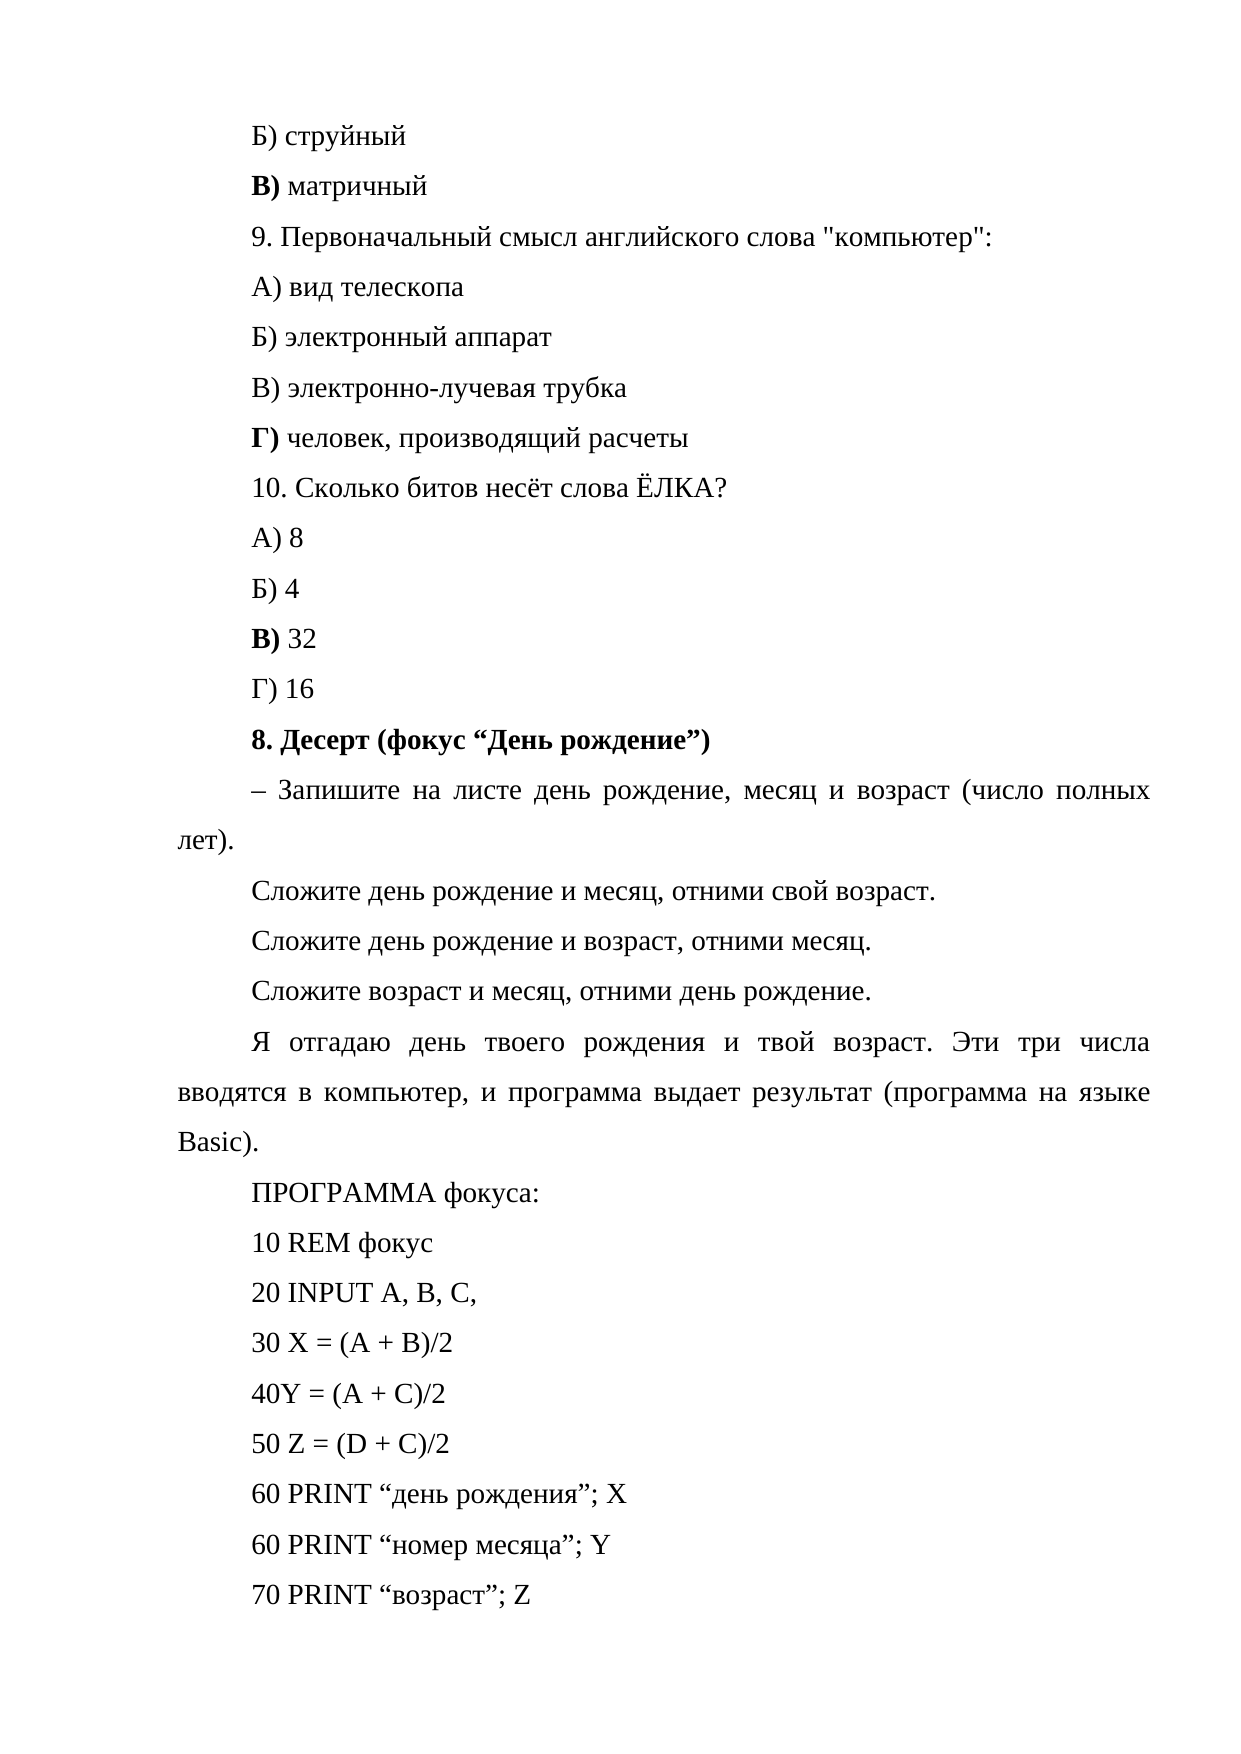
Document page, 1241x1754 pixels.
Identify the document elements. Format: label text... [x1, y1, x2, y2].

text Сложите день рождение и возраст, отними месяц. [177, 923, 1152, 957]
text – Запишите на листе день рождение, месяц и возраст (число полных лет). [177, 772, 1152, 856]
text 20 INPUT А, В, С, [177, 1275, 1152, 1309]
text 30 X = (A + B)/2 [177, 1326, 1152, 1359]
text Сложите день рождение и месяц, отними свой возраст. [177, 873, 1152, 906]
text 8. Десерт (фокус “День рождение”) [177, 722, 1152, 755]
text В) 32 [177, 621, 1152, 655]
text 60 PRINT “номер месяца”; Y [177, 1527, 1152, 1560]
text Б) электронный аппарат [177, 319, 1152, 353]
text Г) 16 [177, 672, 1152, 705]
text А) 8 [177, 521, 1152, 554]
text 70 PRINT “возраст”; Z [177, 1577, 1152, 1611]
text 9. Первоначальный смысл английского слова "компьютер": [177, 219, 1152, 252]
text А) вид телескопа [177, 269, 1152, 303]
text В) матричный [177, 168, 1152, 202]
text В) электронно-лучевая трубка [177, 370, 1152, 403]
text 10 REM фокус [177, 1225, 1152, 1258]
text 40Y = (A + C)/2 [177, 1376, 1152, 1409]
text 60 PRINT “день рождения”; X [177, 1477, 1152, 1510]
text Б) струйный [177, 118, 1152, 152]
text Сложите возраст и месяц, отними день рождение. [177, 973, 1152, 1007]
text 50 Z = (D + C)/2 [177, 1426, 1152, 1460]
text Г) человек, производящий расчеты [177, 420, 1152, 453]
text Б) 4 [177, 571, 1152, 604]
text ПРОГРАММА фокуса: [177, 1175, 1152, 1208]
text Я отгадаю день твоего рождения и твой возраст. Эти три числа вводятся в компьютер, и программа выдает результат (программа на языке Basic). [177, 1024, 1152, 1158]
text 10. Сколько битов несёт слова ЁЛКА? [177, 470, 1152, 504]
